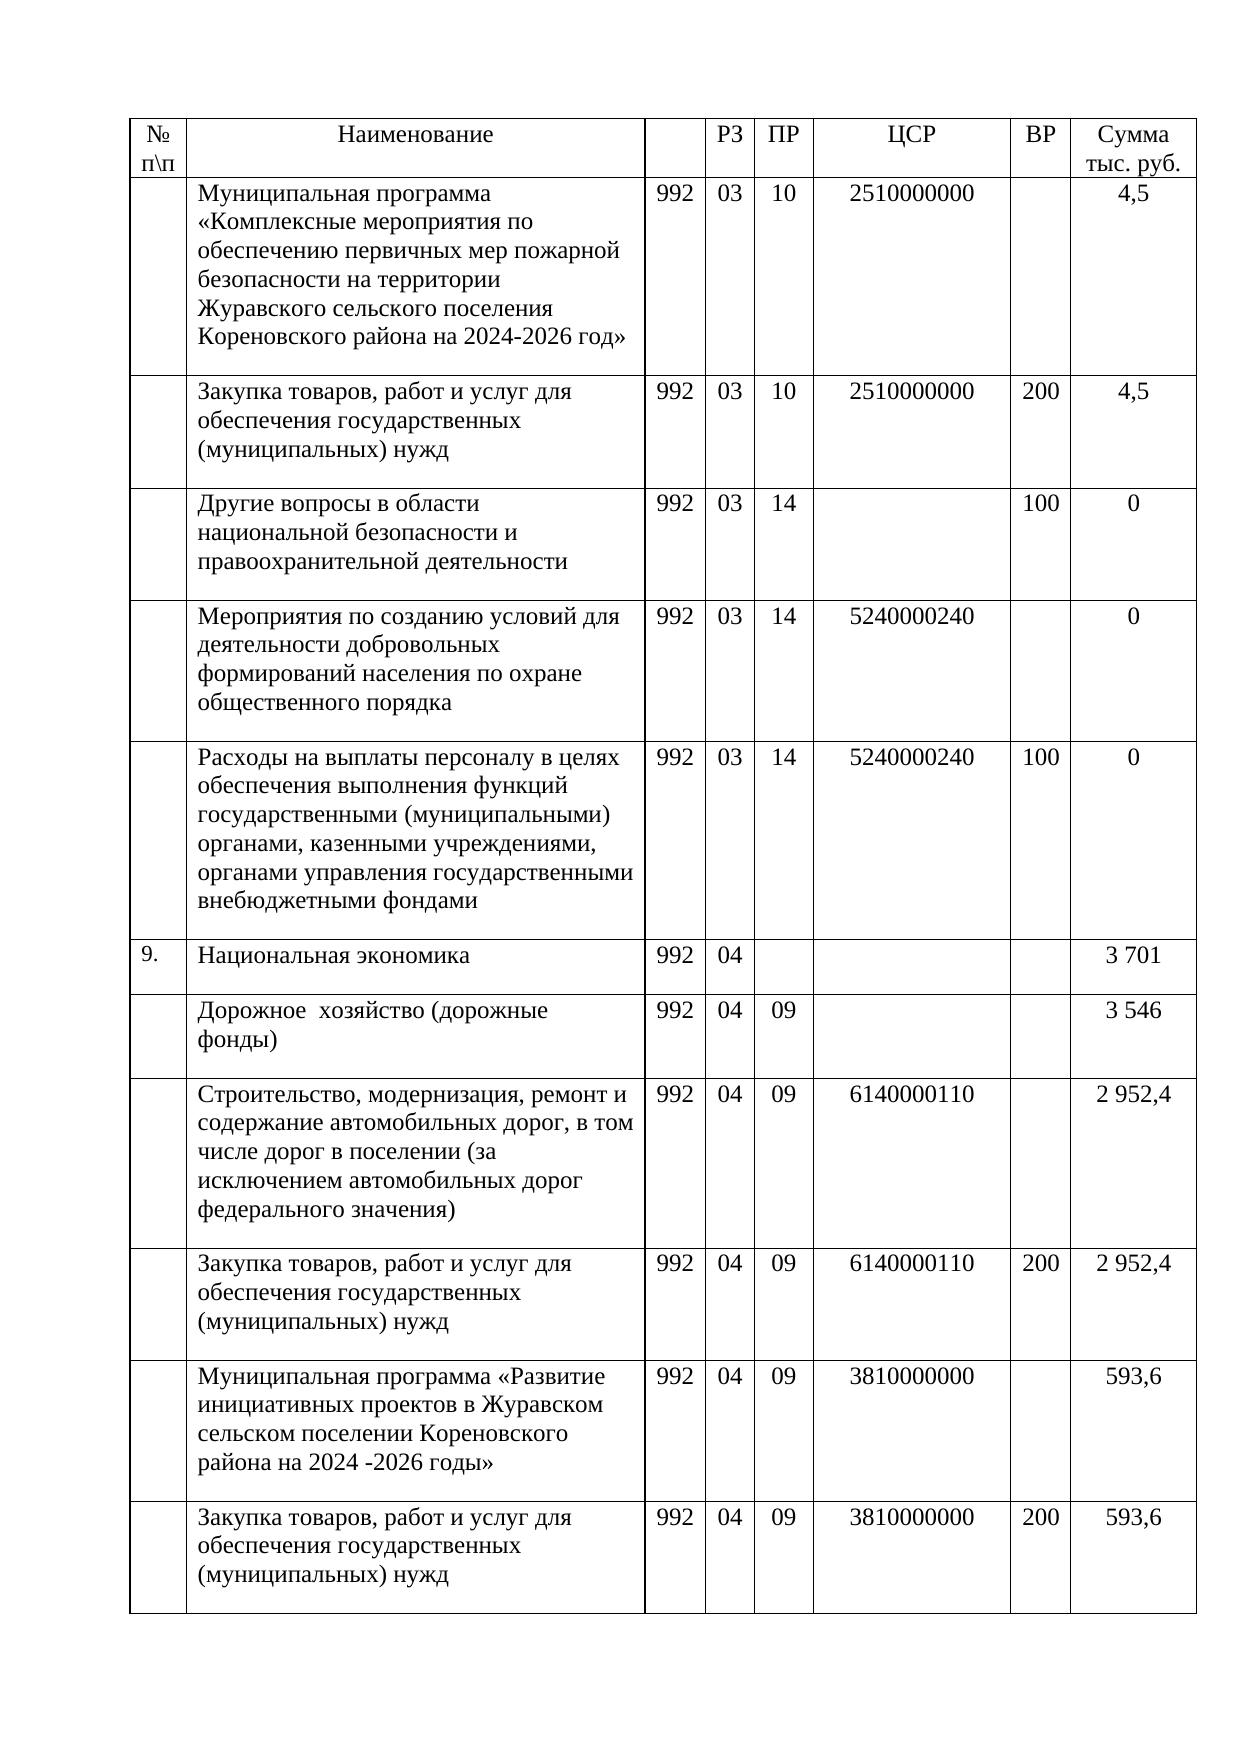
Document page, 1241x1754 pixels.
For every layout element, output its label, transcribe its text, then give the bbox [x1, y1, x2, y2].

table_header № п\п [131, 119, 186, 177]
table_cell 0 [1071, 742, 1196, 939]
table_header Наименование [187, 119, 644, 177]
table_cell 200 [1011, 376, 1070, 487]
table_cell 0 [1071, 601, 1196, 741]
table_cell 04 [706, 1249, 754, 1360]
table_cell Закупка товаров, работ и услуг для обеспечения государственных (муниципальных) нужд [187, 376, 644, 487]
table_cell 3 701 [1071, 940, 1196, 994]
table_cell 992 [646, 1502, 705, 1613]
table_cell [814, 489, 1010, 600]
table_cell 03 [706, 489, 754, 600]
table_cell [131, 178, 186, 375]
table_cell [131, 376, 186, 487]
table_cell 2 952,4 [1071, 1079, 1196, 1247]
table_cell 992 [646, 742, 705, 939]
table_cell 992 [646, 1361, 705, 1501]
table_cell [1011, 601, 1070, 741]
table_cell 04 [706, 940, 754, 994]
table_cell [814, 940, 1010, 994]
table_cell 992 [646, 601, 705, 741]
table_header Сумма тыс. руб. [1071, 119, 1196, 177]
table_cell 0 [1071, 489, 1196, 600]
table_cell Расходы на выплаты персоналу в целях обеспечения выполнения функций государственными (муниципальными) органами, казенными учреждениями, органами управления государственными внебюджетными фондами [187, 742, 644, 939]
table_cell 14 [755, 742, 813, 939]
table_cell 10 [755, 376, 813, 487]
table_cell 10 [755, 178, 813, 375]
table_cell 03 [706, 601, 754, 741]
table_cell 4,5 [1071, 178, 1196, 375]
table_cell 6140000110 [814, 1079, 1010, 1247]
table_cell 2510000000 [814, 376, 1010, 487]
table_cell 2510000000 [814, 178, 1010, 375]
table_cell 3810000000 [814, 1502, 1010, 1613]
table_cell [131, 995, 186, 1078]
table_cell 593,6 [1071, 1502, 1196, 1613]
table_cell 992 [646, 995, 705, 1078]
table_cell 09 [755, 995, 813, 1078]
table_cell Закупка товаров, работ и услуг для обеспечения государственных (муниципальных) нужд [187, 1249, 644, 1360]
table_cell 200 [1011, 1249, 1070, 1360]
table_cell [1011, 940, 1070, 994]
table_cell Закупка товаров, работ и услуг для обеспечения государственных (муниципальных) нужд [187, 1502, 644, 1613]
table_cell Национальная экономика [187, 940, 644, 994]
table_cell [131, 1361, 186, 1501]
table_cell [814, 995, 1010, 1078]
table_cell 6140000110 [814, 1249, 1010, 1360]
table_cell [755, 940, 813, 994]
table_cell 200 [1011, 1502, 1070, 1613]
table_header ЦСР [814, 119, 1010, 177]
table_cell 04 [706, 1361, 754, 1501]
table_cell 3 546 [1071, 995, 1196, 1078]
table_cell Строительство, модернизация, ремонт и содержание автомобильных дорог, в том числе дорог в поселении (за исключением автомобильных дорог федерального значения) [187, 1079, 644, 1247]
table_cell 992 [646, 940, 705, 994]
table_header РЗ [706, 119, 754, 177]
table_cell [131, 1249, 186, 1360]
table_cell 09 [755, 1079, 813, 1247]
table_cell 992 [646, 376, 705, 487]
table_cell [1011, 1361, 1070, 1501]
table_cell [131, 1079, 186, 1247]
table_cell 04 [706, 1502, 754, 1613]
table_cell [1011, 178, 1070, 375]
table_cell [131, 1502, 186, 1613]
table_cell 992 [646, 1249, 705, 1360]
table_header ПР [755, 119, 813, 177]
table_cell 992 [646, 178, 705, 375]
table_cell [1011, 1079, 1070, 1247]
table_cell 5240000240 [814, 601, 1010, 741]
table_cell 04 [706, 995, 754, 1078]
table_cell 14 [755, 601, 813, 741]
table_cell [131, 742, 186, 939]
table_cell 03 [706, 742, 754, 939]
table_cell Муниципальная программа «Комплексные мероприятия по обеспечению первичных мер пожарной безопасности на территории Журавского сельского поселения Кореновского района на 2024-2026 год» [187, 178, 644, 375]
table_cell 09 [755, 1249, 813, 1360]
table_cell 9. [131, 940, 186, 994]
table_cell 09 [755, 1502, 813, 1613]
table_cell 593,6 [1071, 1361, 1196, 1501]
table_cell Дорожное хозяйство (дорожные фонды) [187, 995, 644, 1078]
table_cell 992 [646, 1079, 705, 1247]
table_cell 992 [646, 489, 705, 600]
table_cell [131, 601, 186, 741]
table_header [646, 119, 705, 177]
table_cell 100 [1011, 742, 1070, 939]
table_cell 03 [706, 178, 754, 375]
table_cell 3810000000 [814, 1361, 1010, 1501]
table_cell [1011, 995, 1070, 1078]
table_cell [131, 489, 186, 600]
table_cell Мероприятия по созданию условий для деятельности добровольных формирований населения по охране общественного порядка [187, 601, 644, 741]
table_cell 5240000240 [814, 742, 1010, 939]
table_header ВР [1011, 119, 1070, 177]
table_cell 4,5 [1071, 376, 1196, 487]
table_cell Другие вопросы в области национальной безопасности и правоохранительной деятельности [187, 489, 644, 600]
table_cell Муниципальная программа «Развитие инициативных проектов в Журавском сельском поселении Кореновского района на 2024 -2026 годы» [187, 1361, 644, 1501]
table_cell 100 [1011, 489, 1070, 600]
table_cell 03 [706, 376, 754, 487]
table_cell 09 [755, 1361, 813, 1501]
table_cell 2 952,4 [1071, 1249, 1196, 1360]
table_cell 04 [706, 1079, 754, 1247]
table_cell 14 [755, 489, 813, 600]
